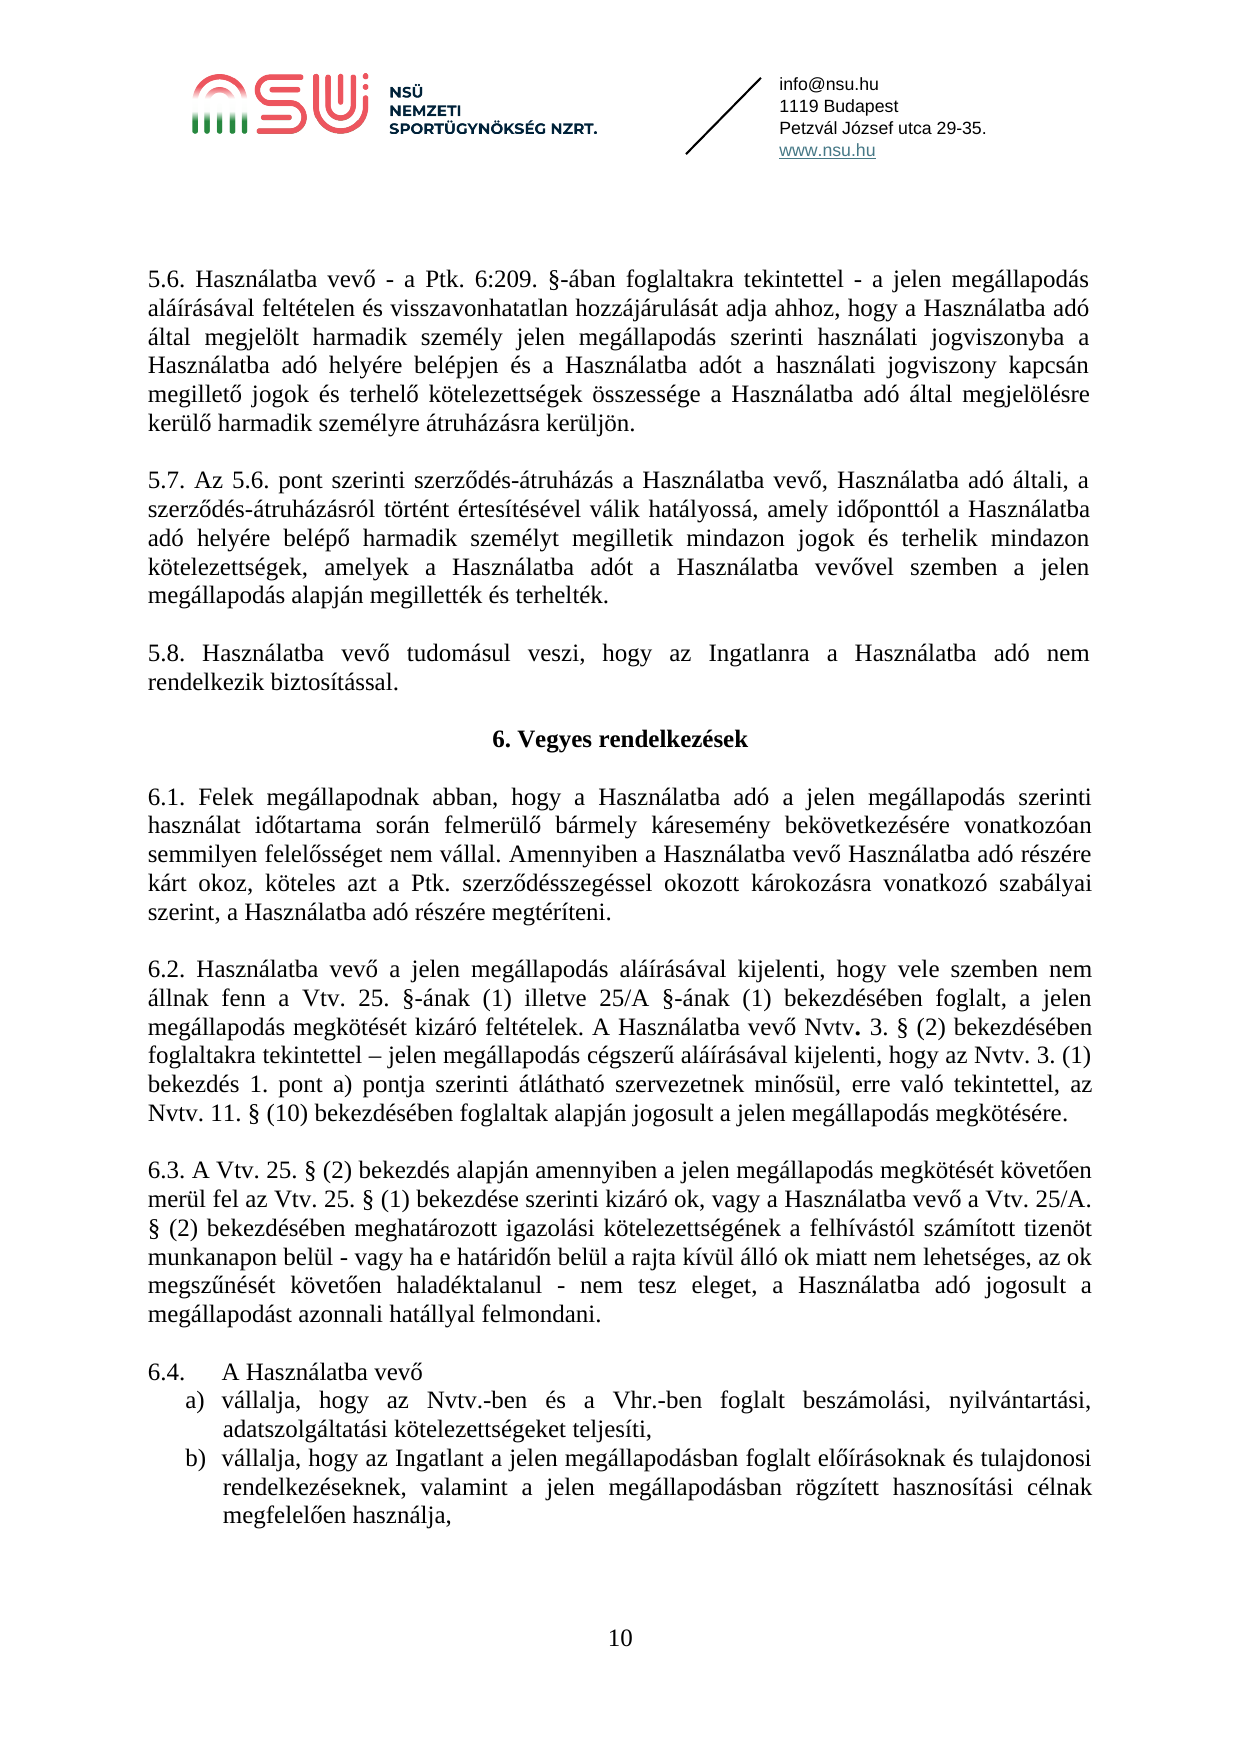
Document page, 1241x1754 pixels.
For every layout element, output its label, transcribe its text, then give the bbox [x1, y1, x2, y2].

list vállalja, hogy az Nvtv.-ben és a Vhr.-ben foglalt beszámolási, nyilvántartási, adatszolgáltatási kötelezettségeket teljesíti, [185, 1385, 1093, 1443]
text 5.7. Az 5.6. pont szerinti szerződés-átruházás a Használatba vevő, Használatba adó általi, a szerződés-átruházásról történt értesítésével válik hatályossá, amely időponttól a Használatba adó helyére belépő harmadik személyt megilletik mindazon jogok és terhelik mindazon kötelezettségek, amelyek a Használatba adót a Használatba vevővel szemben a jelen megállapodás alapján megillették és terhelték. [148, 465, 1091, 609]
text 6.1. Felek megállapodnak abban, hogy a Használatba adó a jelen megállapodás szerinti használat időtartama során felmerülő bármely káresemény bekövetkezésére vonatkozóan semmilyen felelősséget nem vállal. Amennyiben a Használatba vevő Használatba adó részére kárt okoz, köteles azt a Ptk. szerződésszegéssel okozott károkozásra vonatkozó szabályai szerint, a Használatba adó részére megtéríteni. [148, 782, 1093, 925]
text 5.8. Használatba vevő tudomásul veszi, hogy az Ingatlanra a Használatba adó nem rendelkezik biztosítással. [148, 638, 1091, 695]
picture [192, 73, 605, 134]
text 6.2. Használatba vevő a jelen megállapodás aláírásával kijelenti, hogy vele szemben nem állnak fenn a Vtv. 25. §-ának (1) illetve 25/A §-ának (1) bekezdésében foglalt, a jelen megállapodás megkötését kizáró feltételek. A Használatba vevő Nvtv. 3. § (2) bekezdésében foglaltakra tekintettel – jelen megállapodás cégszerű aláírásával kijelenti, hogy az Nvtv. 3. (1) bekezdés 1. pont a) pontja szerinti átlátható szervezetnek minősül, erre való tekintettel, az Nvtv. 11. § (10) bekezdésében foglaltak alapján jogosult a jelen megállapodás megkötésére. [148, 954, 1093, 1127]
text 6.4. A Használatba vevő [148, 1357, 1093, 1385]
text 6. Vegyes rendelkezések [148, 724, 1093, 753]
list vállalja, hogy az Ingatlant a jelen megállapodásban foglalt előírásoknak és tulajdonosi rendelkezéseknek, valamint a jelen megállapodásban rögzített hasznosítási célnak megfelelően használja, [185, 1443, 1093, 1529]
text 6.3. A Vtv. 25. § (2) bekezdés alapján amennyiben a jelen megállapodás megkötését követően merül fel az Vtv. 25. § (1) bekezdése szerinti kizáró ok, vagy a Használatba vevő a Vtv. 25/A. § (2) bekezdésében meghatározott igazolási kötelezettségének a felhívástól számított tizenöt munkanapon belül - vagy ha e határidőn belül a rajta kívül álló ok miatt nem lehetséges, az ok megszűnését követően haladéktalanul - nem tesz eleget, a Használatba adó jogosult a megállapodást azonnali hatállyal felmondani. [148, 1155, 1093, 1328]
text 5.6. Használatba vevő - a Ptk. 6:209. §-ában foglaltakra tekintettel - a jelen megállapodás aláírásával feltételen és visszavonhatatlan hozzájárulását adja ahhoz, hogy a Használatba adó által megjelölt harmadik személy jelen megállapodás szerinti használati jogviszonyba a Használatba adó helyére belépjen és a Használatba adót a használati jogviszony kapcsán megillető jogok és terhelő kötelezettségek összessége a Használatba adó által megjelölésre kerülő harmadik személyre átruházásra kerüljön. [148, 264, 1091, 437]
